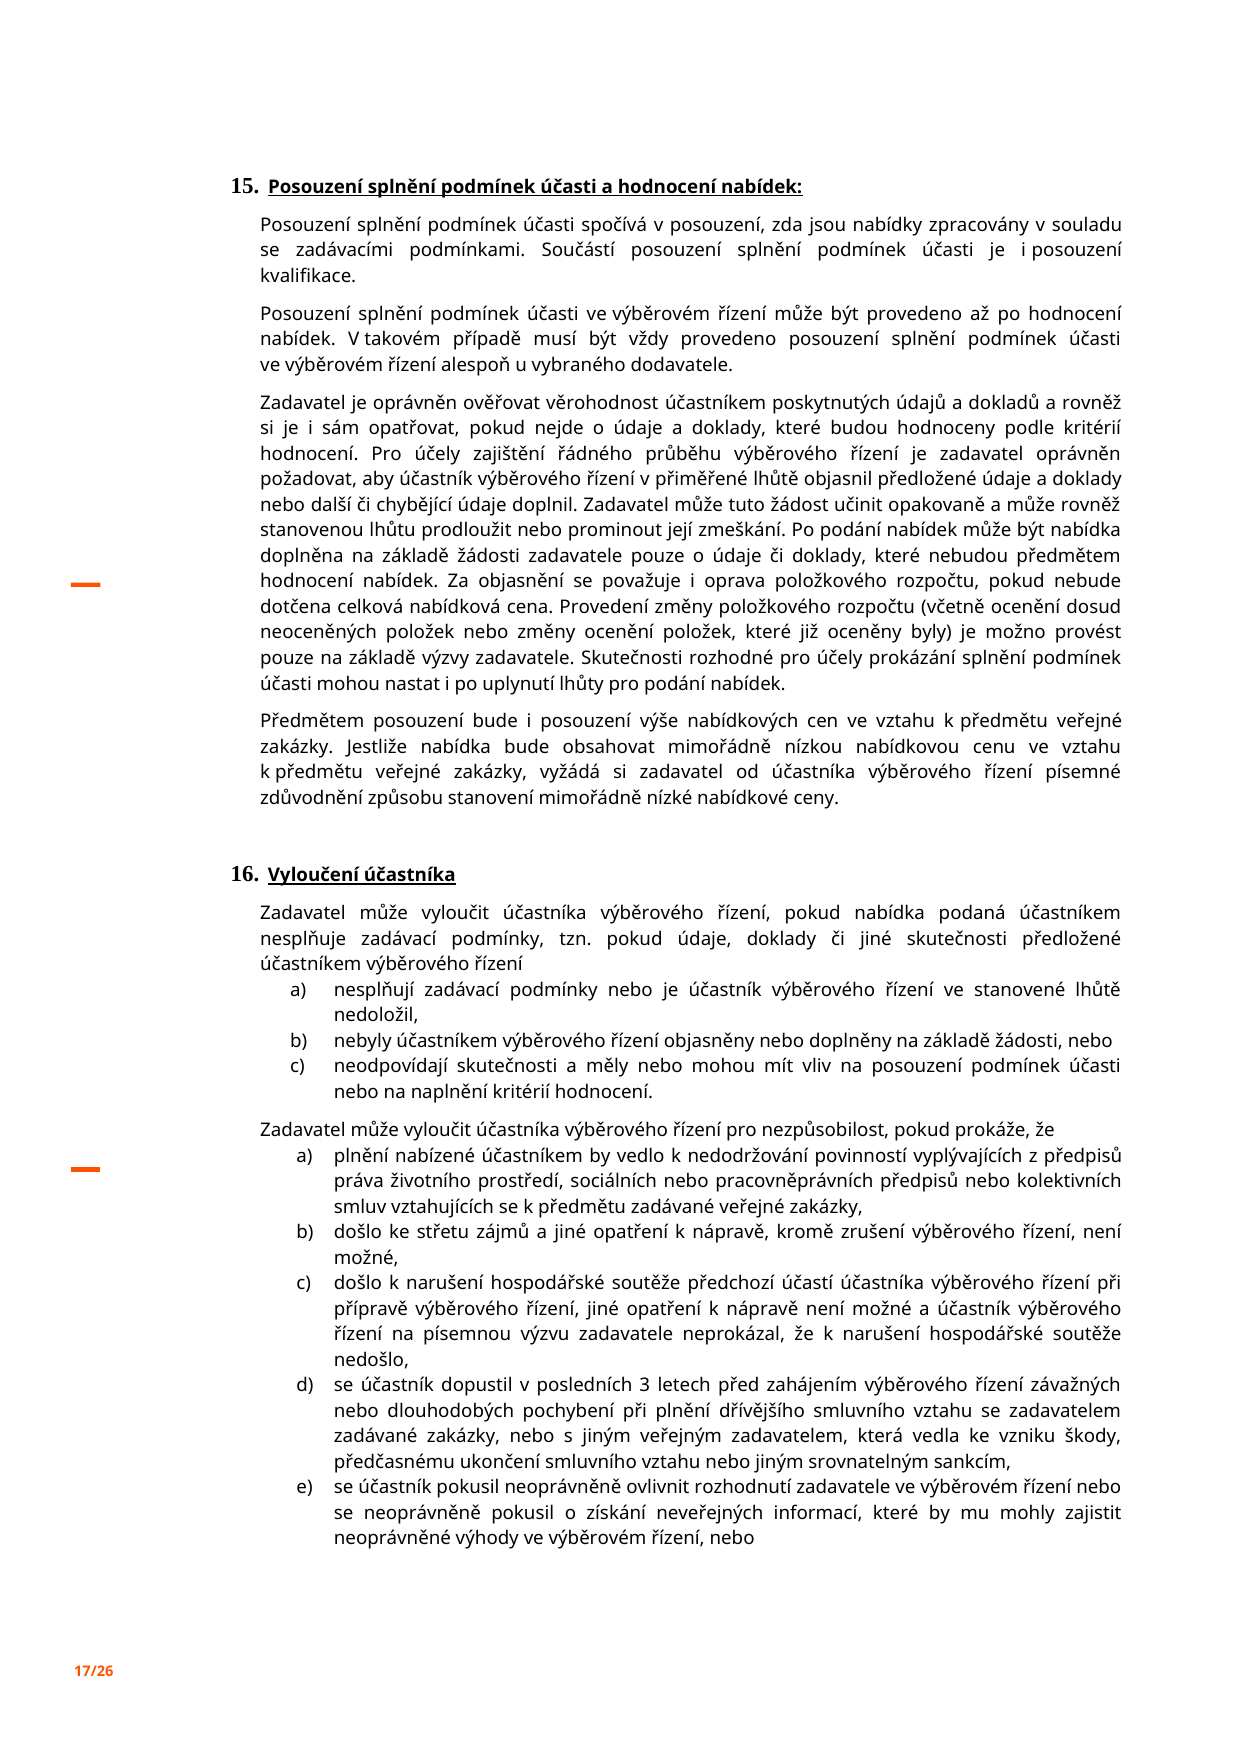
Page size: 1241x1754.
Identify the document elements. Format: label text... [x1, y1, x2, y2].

list došlo k narušení hospodářské soutěže předchozí účastí účastníka výběrového řízení při přípravě výběrového řízení, jiné opatření k nápravě není možné a účastník výběrového řízení na písemnou výzvu zadavatele neprokázal, že k narušení hospodářské soutěže nedošlo, [296, 1269, 1122, 1372]
text Předmětem posouzení bude i posouzení výše nabídkových cen ve vztahu k předmětu veřejné zakázky. Jestliže nabídka bude obsahovat mimořádně nízkou nabídkovou cenu ve vztahu k předmětu veřejné zakázky, vyžádá si zadavatel od účastníka výběrového řízení písemné zdůvodnění způsobu stanovení mimořádně nízké nabídkové ceny. [260, 708, 1122, 810]
text Zadavatel může vyloučit účastníka výběrového řízení pro nezpůsobilost, pokud prokáže, že [260, 1116, 1122, 1142]
list došlo ke střetu zájmů a jiné opatření k nápravě, kromě zrušení výběrového řízení, není možné, [296, 1218, 1122, 1269]
text Zadavatel může vyloučit účastníka výběrového řízení, pokud nabídka podaná účastníkem nesplňuje zadávací podmínky, tzn. pokud údaje, doklady či jiné skutečnosti předložené účastníkem výběrového řízení [260, 900, 1122, 976]
text Posouzení splnění podmínek účasti ve výběrovém řízení může být provedeno až po hodnocení nabídek. V takovém případě musí být vždy provedeno posouzení splnění podmínek účasti ve výběrovém řízení alespoň u vybraného dodavatele. [260, 300, 1122, 377]
list se účastník dopustil v posledních 3 letech před zahájením výběrového řízení závažných nebo dlouhodobých pochybení při plnění dřívějšího smluvního vztahu se zadavatelem zadávané zakázky, nebo s jiným veřejným zadavatelem, která vedla ke vzniku škody, předčasnému ukončení smluvního vztahu nebo jiným srovnatelným sankcím, [296, 1372, 1122, 1474]
list plnění nabízené účastníkem by vedlo k nedodržování povinností vyplývajících z předpisů práva životního prostředí, sociálních nebo pracovněprávních předpisů nebo kolektivních smluv vztahujících se k předmětu zadávané veřejné zakázky, [296, 1142, 1122, 1218]
text Posouzení splnění podmínek účasti spočívá v posouzení, zda jsou nabídky zpracovány v souladu se zadávacími podmínkami. Součástí posouzení splnění podmínek účasti je i posouzení kvalifikace. [260, 211, 1122, 287]
list nebyly účastníkem výběrového řízení objasněny nebo doplněny na základě žádosti, nebo [290, 1027, 1122, 1053]
list Posouzení splnění podmínek účasti a hodnocení nabídek: [230, 172, 1122, 198]
list neodpovídají skutečnosti a měly nebo mohou mít vliv na posouzení podmínek účasti nebo na naplnění kritérií hodnocení. [290, 1053, 1122, 1104]
list nesplňují zadávací podmínky nebo je účastník výběrového řízení ve stanovené lhůtě nedoložil, [290, 976, 1122, 1027]
text Zadavatel je oprávněn ověřovat věrohodnost účastníkem poskytnutých údajů a dokladů a rovněž si je i sám opatřovat, pokud nejde o údaje a doklady, které budou hodnoceny podle kritérií hodnocení. Pro účely zajištění řádného průběhu výběrového řízení je zadavatel oprávněn požadovat, aby účastník výběrového řízení v přiměřené lhůtě objasnil předložené údaje a doklady nebo další či chybějící údaje doplnil. Zadavatel může tuto žádost učinit opakovaně a může rovněž stanovenou lhůtu prodloužit nebo prominout její zmeškání. Po podání nabídek může být nabídka doplněna na základě žádosti zadavatele pouze o údaje či doklady, které nebudou předmětem hodnocení nabídek. Za objasnění se považuje i oprava položkového rozpočtu, pokud nebude dotčena celková nabídková cena. Provedení změny položkového rozpočtu (včetně ocenění dosud neoceněných položek nebo změny ocenění položek, které již oceněny byly) je možno provést pouze na základě výzvy zadavatele. Skutečnosti rozhodné pro účely prokázání splnění podmínek účasti mohou nastat i po uplynutí lhůty pro podání nabídek. [260, 389, 1122, 695]
list se účastník pokusil neoprávněně ovlivnit rozhodnutí zadavatele ve výběrovém řízení nebo se neoprávněně pokusil o získání neveřejných informací, které by mu mohly zajistit neoprávněné výhody ve výběrovém řízení, nebo [296, 1474, 1122, 1550]
list Vyloučení účastníka [230, 860, 1122, 887]
